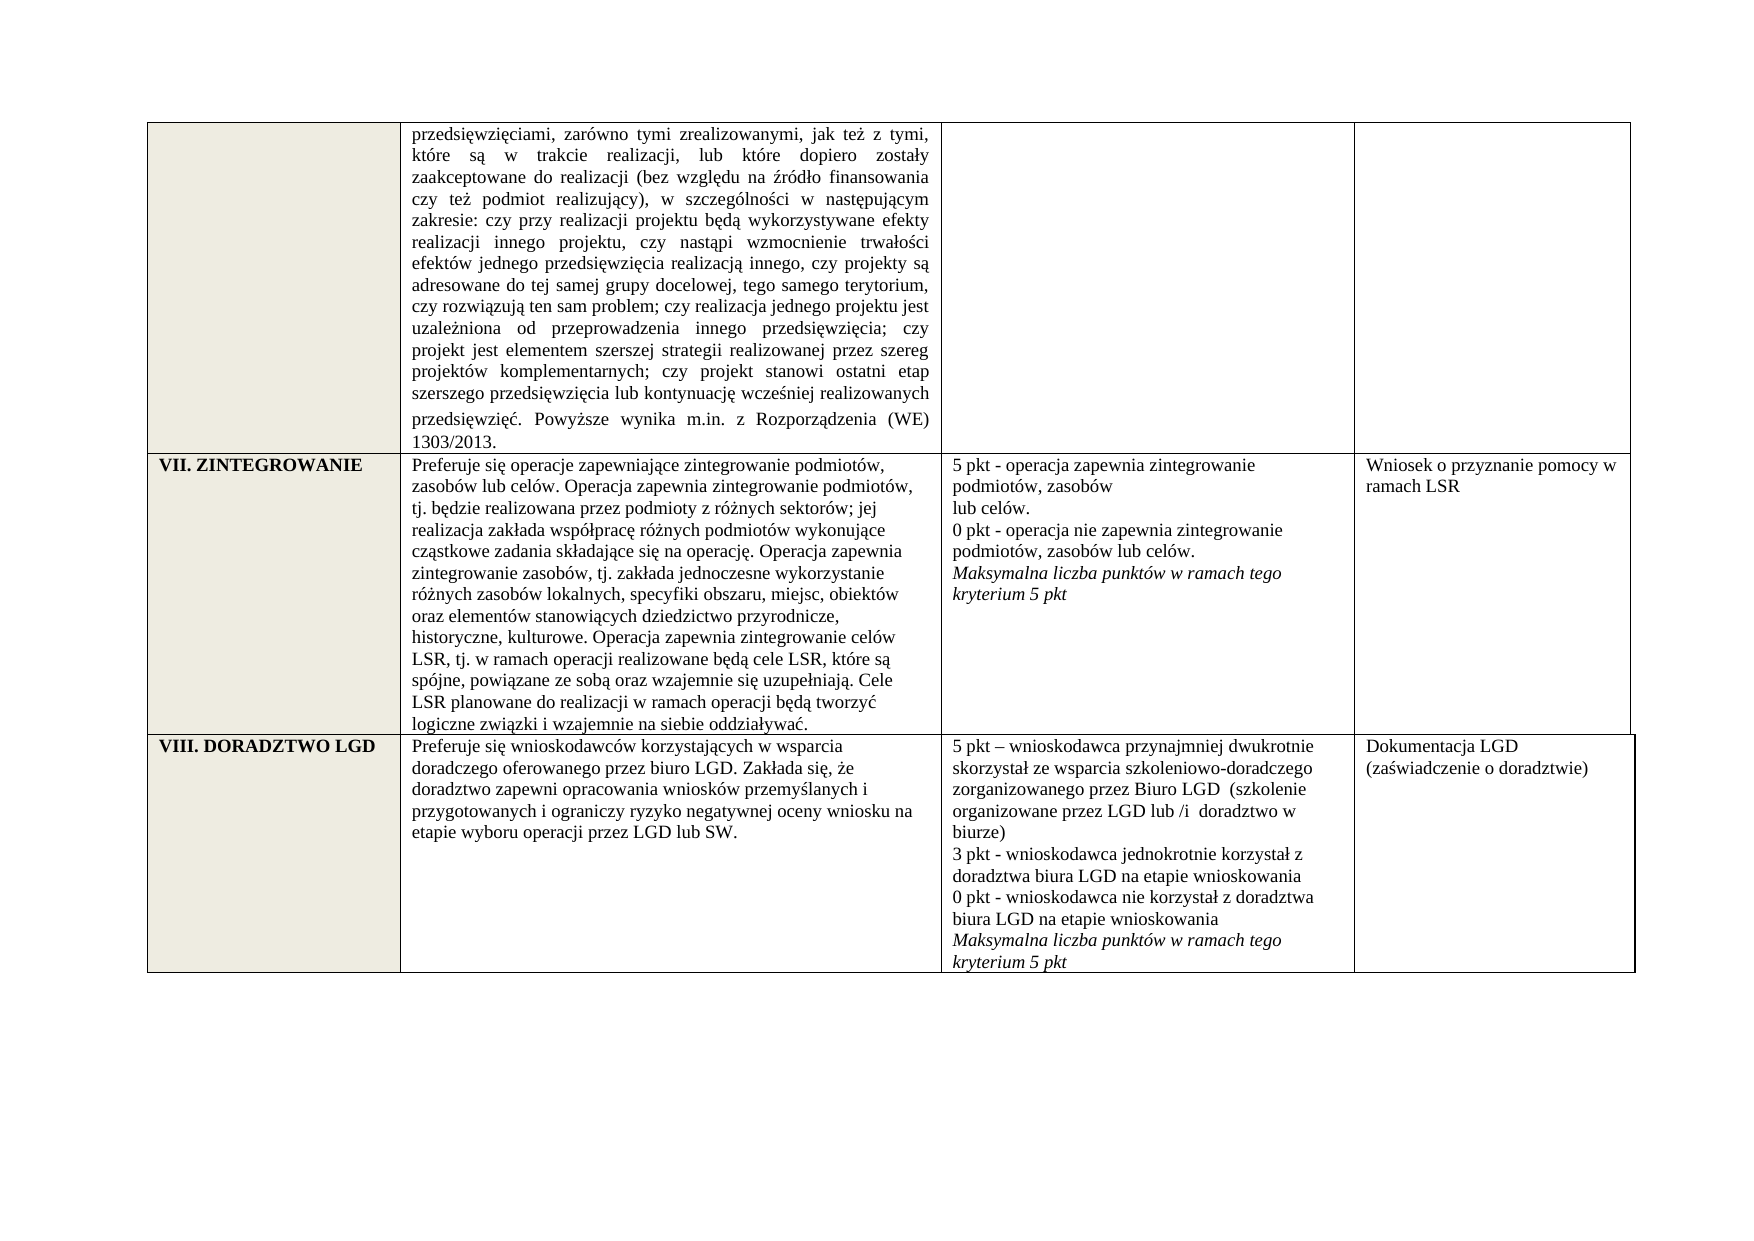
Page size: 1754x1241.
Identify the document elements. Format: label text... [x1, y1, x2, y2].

table_cell Preferuje się wnioskodawców korzystających w wsparcia doradczego oferowanego przez biuro LGD. Zakłada się, że doradztwo zapewni opracowania wniosków przemyślanych i przygotowanych i ograniczy ryzyko negatywnej oceny wniosku na etapie wyboru operacji przez LGD lub SW. [401, 735, 941, 972]
table_cell VII. ZINTEGROWANIE [148, 454, 400, 734]
table_cell Dokumentacja LGD (zaświadczenie o doradztwie) [1355, 735, 1634, 972]
table_cell VIII. DORADZTWO LGD [148, 735, 400, 972]
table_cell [942, 123, 1354, 453]
table_cell 5 pkt - operacja zapewnia zintegrowanie podmiotów, zasobów lub celów. 0 pkt - operacja nie zapewnia zintegrowanie podmiotów, zasobów lub celów. Maksymalna liczba punktów w ramach tego kryterium 5 pkt [942, 454, 1354, 734]
table_cell Wniosek o przyznanie pomocy w ramach LSR [1355, 454, 1630, 734]
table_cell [148, 123, 400, 453]
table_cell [401, 123, 941, 453]
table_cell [1355, 123, 1630, 453]
table_cell 5 pkt – wnioskodawca przynajmniej dwukrotnie skorzystał ze wsparcia szkoleniowo-doradczego zorganizowanego przez Biuro LGD (szkolenie organizowane przez LGD lub /i doradztwo w biurze) 3 pkt - wnioskodawca jednokrotnie korzystał z doradztwa biura LGD na etapie wnioskowania 0 pkt - wnioskodawca nie korzystał z doradztwa biura LGD na etapie wnioskowania Maksymalna liczba punktów w ramach tego kryterium 5 pkt [942, 735, 1354, 972]
table_cell Preferuje się operacje zapewniające zintegrowanie podmiotów, zasobów lub celów. Operacja zapewnia zintegrowanie podmiotów, tj. będzie realizowana przez podmioty z różnych sektorów; jej realizacja zakłada współpracę różnych podmiotów wykonujące cząstkowe zadania składające się na operację. Operacja zapewnia zintegrowanie zasobów, tj. zakłada jednoczesne wykorzystanie różnych zasobów lokalnych, specyfiki obszaru, miejsc, obiektów oraz elementów stanowiących dziedzictwo przyrodnicze, historyczne, kulturowe. Operacja zapewnia zintegrowanie celów LSR, tj. w ramach operacji realizowane będą cele LSR, które są spójne, powiązane ze sobą oraz wzajemnie się uzupełniają. Cele LSR planowane do realizacji w ramach operacji będą tworzyć logiczne związki i wzajemnie na siebie oddziaływać. [401, 454, 941, 734]
